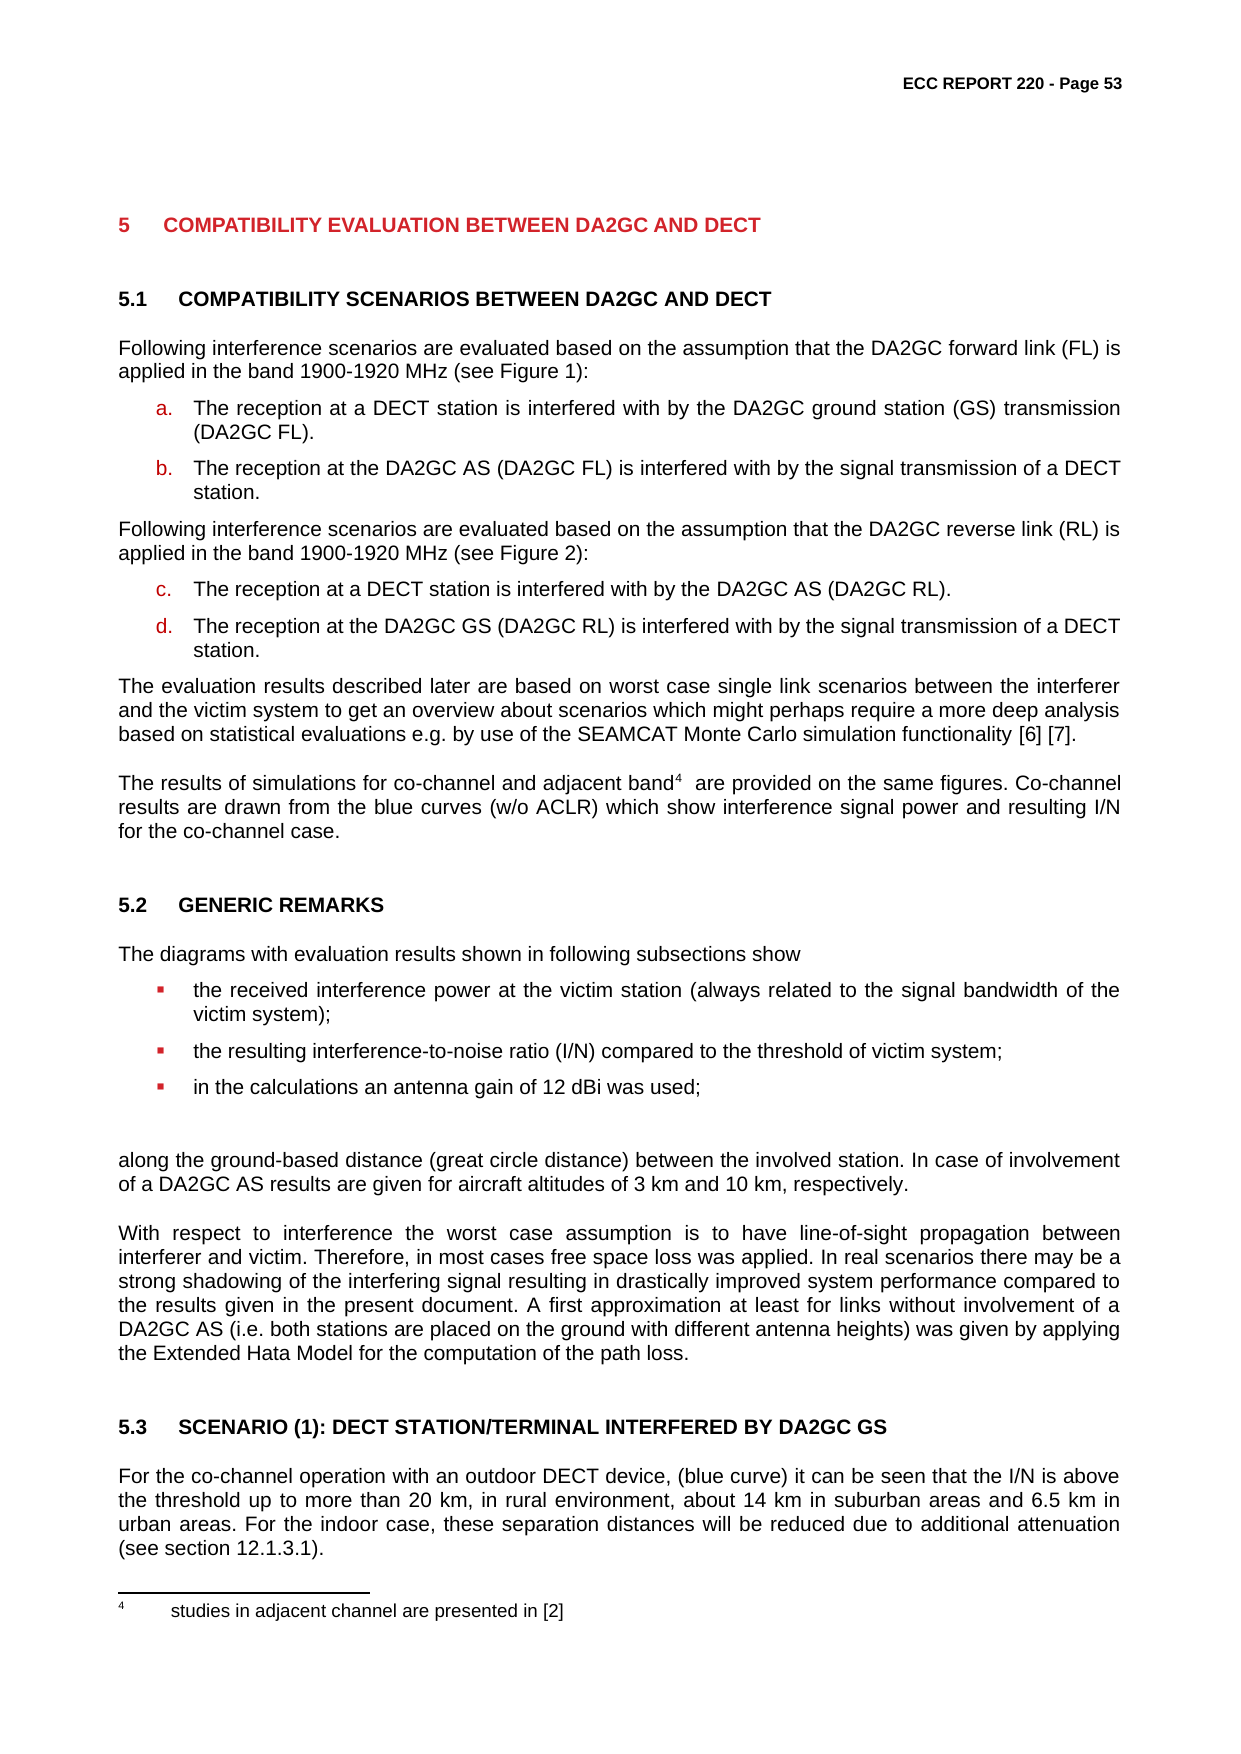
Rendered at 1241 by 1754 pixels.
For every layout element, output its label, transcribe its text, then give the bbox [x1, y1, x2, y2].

subtitle Compatibility evaluation between DA2GC and DECT [118, 212, 1122, 236]
subtitle Compatibility scenarios between DA2GC and DECT [118, 286, 1122, 310]
text along the ground-based distance (great circle distance) between the involved station. In case of involvement of a DA2GC AS results are given for aircraft altitudes of 3 km and 10 km, respectively. [118, 1148, 1122, 1196]
subtitle Scenario (1): DECT station/terminal interfered by DA2GC GS [118, 1415, 1122, 1439]
list the received interference power at the victim station (always related to the signal bandwidth of the victim system); [156, 978, 1122, 1026]
text The results of simulations for co-channel and adjacent band are provided on the same figures. Co-channel results are drawn from the blue curves (w/o ACLR) which show interference signal power and resulting I/N for the co-channel case. [118, 771, 1122, 843]
list The reception at a DECT station is interfered with by the DA2GC AS (DA2GC RL). [156, 577, 1122, 601]
list The reception at a DECT station is interfered with by the DA2GC ground station (GS) transmission (DA2GC FL). [156, 396, 1122, 444]
text For the co-channel operation with an outdoor DECT device, (blue curve) it can be seen that the I/N is above the threshold up to more than 20 km, in rural environment, about 14 km in suburban areas and 6.5 km in urban areas. For the indoor case, these separation distances will be reduced due to additional attenuation (see section 12.1.3.1). [118, 1464, 1122, 1560]
list in the calculations an antenna gain of 12 dBi was used; [156, 1075, 1122, 1099]
text With respect to interference the worst case assumption is to have line-of-sight propagation between interferer and victim. Therefore, in most cases free space loss was applied. In real scenarios there may be a strong shadowing of the interfering signal resulting in drastically improved system performance compared to the results given in the present document. A first approximation at least for links without involvement of a DA2GC AS (i.e. both stations are placed on the ground with different antenna heights) was given by applying the Extended Hata Model for the computation of the path loss. [118, 1221, 1122, 1365]
list the resulting interference-to-noise ratio (I/N) compared to the threshold of victim system; [156, 1039, 1122, 1063]
text Following interference scenarios are evaluated based on the assumption that the DA2GC reverse link (RL) is applied in the band 1900-1920 MHz (see Figure 2): [118, 517, 1122, 564]
list The reception at the DA2GC GS (DA2GC RL) is interfered with by the signal transmission of a DECT station. [156, 613, 1122, 661]
list The reception at the DA2GC AS (DA2GC FL) is interfered with by the signal transmission of a DECT station. [156, 456, 1122, 504]
text Following interference scenarios are evaluated based on the assumption that the DA2GC forward link (FL) is applied in the band 1900-1920 MHz (see Figure 1): [118, 335, 1122, 383]
subtitle Generic remarks [118, 893, 1122, 917]
text The diagrams with evaluation results shown in following subsections show [118, 942, 1122, 966]
text The evaluation results described later are based on worst case single link scenarios between the interferer and the victim system to get an overview about scenarios which might perhaps require a more deep analysis based on statistical evaluations e.g. by use of the SEAMCAT Monte Carlo simulation functionality [6] [7]. [118, 674, 1122, 746]
